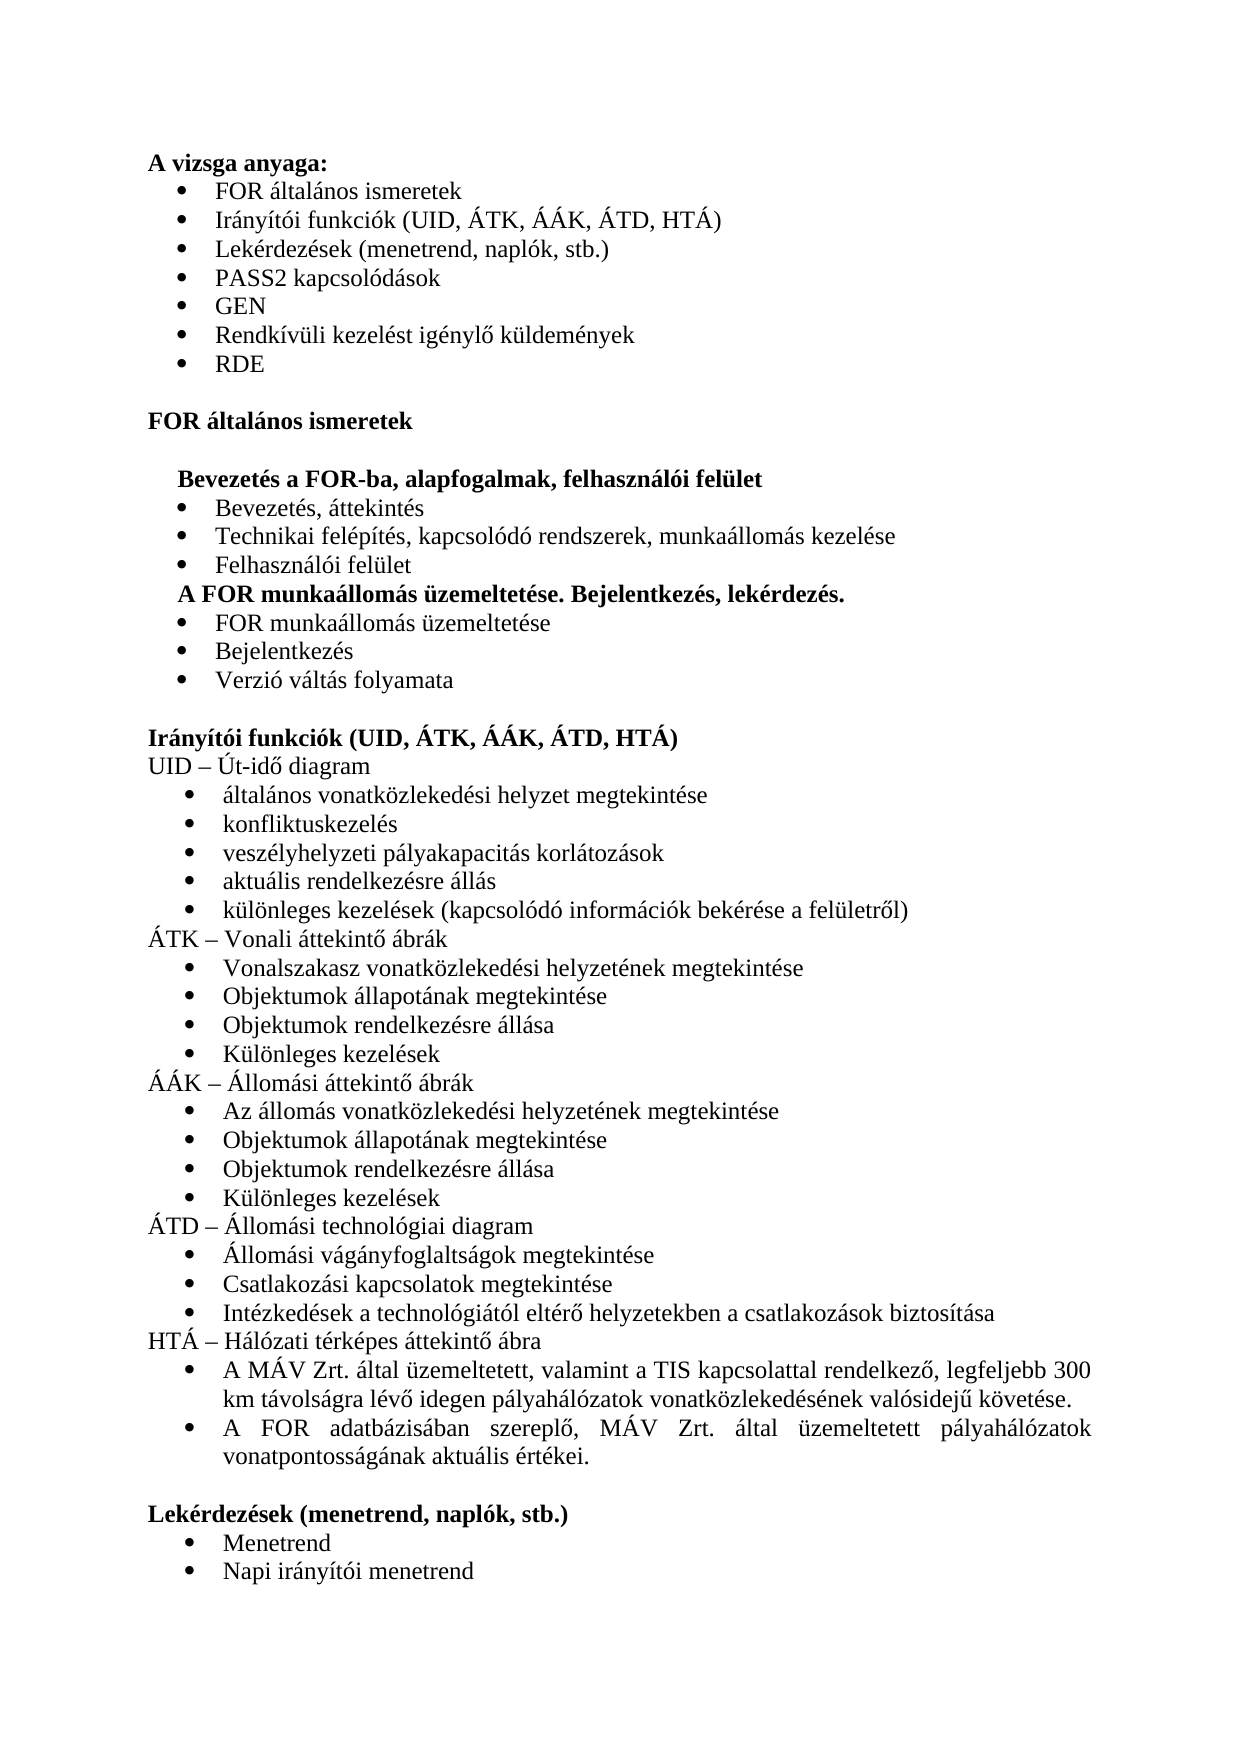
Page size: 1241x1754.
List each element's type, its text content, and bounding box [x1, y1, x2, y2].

text Lekérdezések (menetrend, naplók, stb.) [148, 1499, 1093, 1528]
list Objektumok állapotának megtekintése [185, 981, 1093, 1010]
list Intézkedések a technológiától eltérő helyzetekben a csatlakozások biztosítása [185, 1298, 1093, 1326]
list FOR munkaállomás üzemeltetése [177, 608, 1098, 636]
list Objektumok állapotának megtekintése [185, 1125, 1093, 1154]
list Objektumok rendelkezésre állása [185, 1010, 1093, 1039]
list Napi irányítói menetrend [185, 1556, 1093, 1585]
list Vonalszakasz vonatközlekedési helyzetének megtekintése [185, 953, 1093, 981]
list A FOR adatbázisában szereplő, MÁV Zrt. által üzemeltetett pályahálózatok vonatpontosságának aktuális értékei. [185, 1413, 1093, 1470]
list Az állomás vonatközlekedési helyzetének megtekintése [185, 1096, 1093, 1125]
list Felhasználói felület [177, 550, 1098, 579]
list FOR általános ismeretek [177, 176, 1093, 205]
list GEN [177, 291, 1093, 320]
list Lekérdezések (menetrend, naplók, stb.) [177, 234, 1093, 263]
list PASS2 kapcsolódások [177, 263, 1093, 291]
list Irányítói funkciók (UID, ÁTK, ÁÁK, ÁTD, HTÁ) [177, 205, 1093, 234]
text ÁTK – Vonali áttekintő ábrák [148, 924, 1093, 953]
list aktuális rendelkezésre állás [185, 866, 1093, 895]
list RDE [177, 349, 1093, 378]
list Különleges kezelések [185, 1183, 1093, 1211]
text Irányítói funkciók (UID, ÁTK, ÁÁK, ÁTD, HTÁ) [148, 723, 1093, 751]
list konfliktuskezelés [185, 809, 1093, 838]
list A MÁV Zrt. által üzemeltetett, valamint a TIS kapcsolattal rendelkező, legfeljebb 300 km távolságra lévő idegen pályahálózatok vonatközlekedésének valósidejű követése. [185, 1355, 1093, 1413]
list Objektumok rendelkezésre állása [185, 1154, 1093, 1183]
text ÁÁK – Állomási áttekintő ábrák [148, 1068, 1093, 1096]
text Bevezetés a FOR-ba, alapfogalmak, felhasználói felület [177, 464, 1093, 493]
text A FOR munkaállomás üzemeltetése. Bejelentkezés, lekérdezés. [177, 579, 1098, 608]
list Különleges kezelések [185, 1039, 1093, 1068]
list Verzió váltás folyamata [177, 665, 1098, 694]
list Rendkívüli kezelést igénylő küldemények [177, 320, 1093, 349]
list Menetrend [185, 1528, 1093, 1556]
list különleges kezelések (kapcsolódó információk bekérése a felületről) [185, 895, 1093, 924]
text HTÁ – Hálózati térképes áttekintő ábra [148, 1326, 1093, 1355]
list Bejelentkezés [177, 636, 1098, 665]
list Állomási vágányfoglaltságok megtekintése [185, 1240, 1093, 1269]
list Csatlakozási kapcsolatok megtekintése [185, 1269, 1093, 1298]
list általános vonatközlekedési helyzet megtekintése [185, 780, 1093, 809]
text UID – Út-idő diagram [148, 751, 1093, 780]
list Bevezetés, áttekintés [177, 493, 1098, 521]
text FOR általános ismeretek [148, 406, 1093, 435]
text A vizsga anyaga: [148, 148, 1093, 176]
list veszélyhelyzeti pályakapacitás korlátozások [185, 838, 1093, 866]
text ÁTD – Állomási technológiai diagram [148, 1211, 1093, 1240]
list Technikai felépítés, kapcsolódó rendszerek, munkaállomás kezelése [177, 521, 1098, 550]
